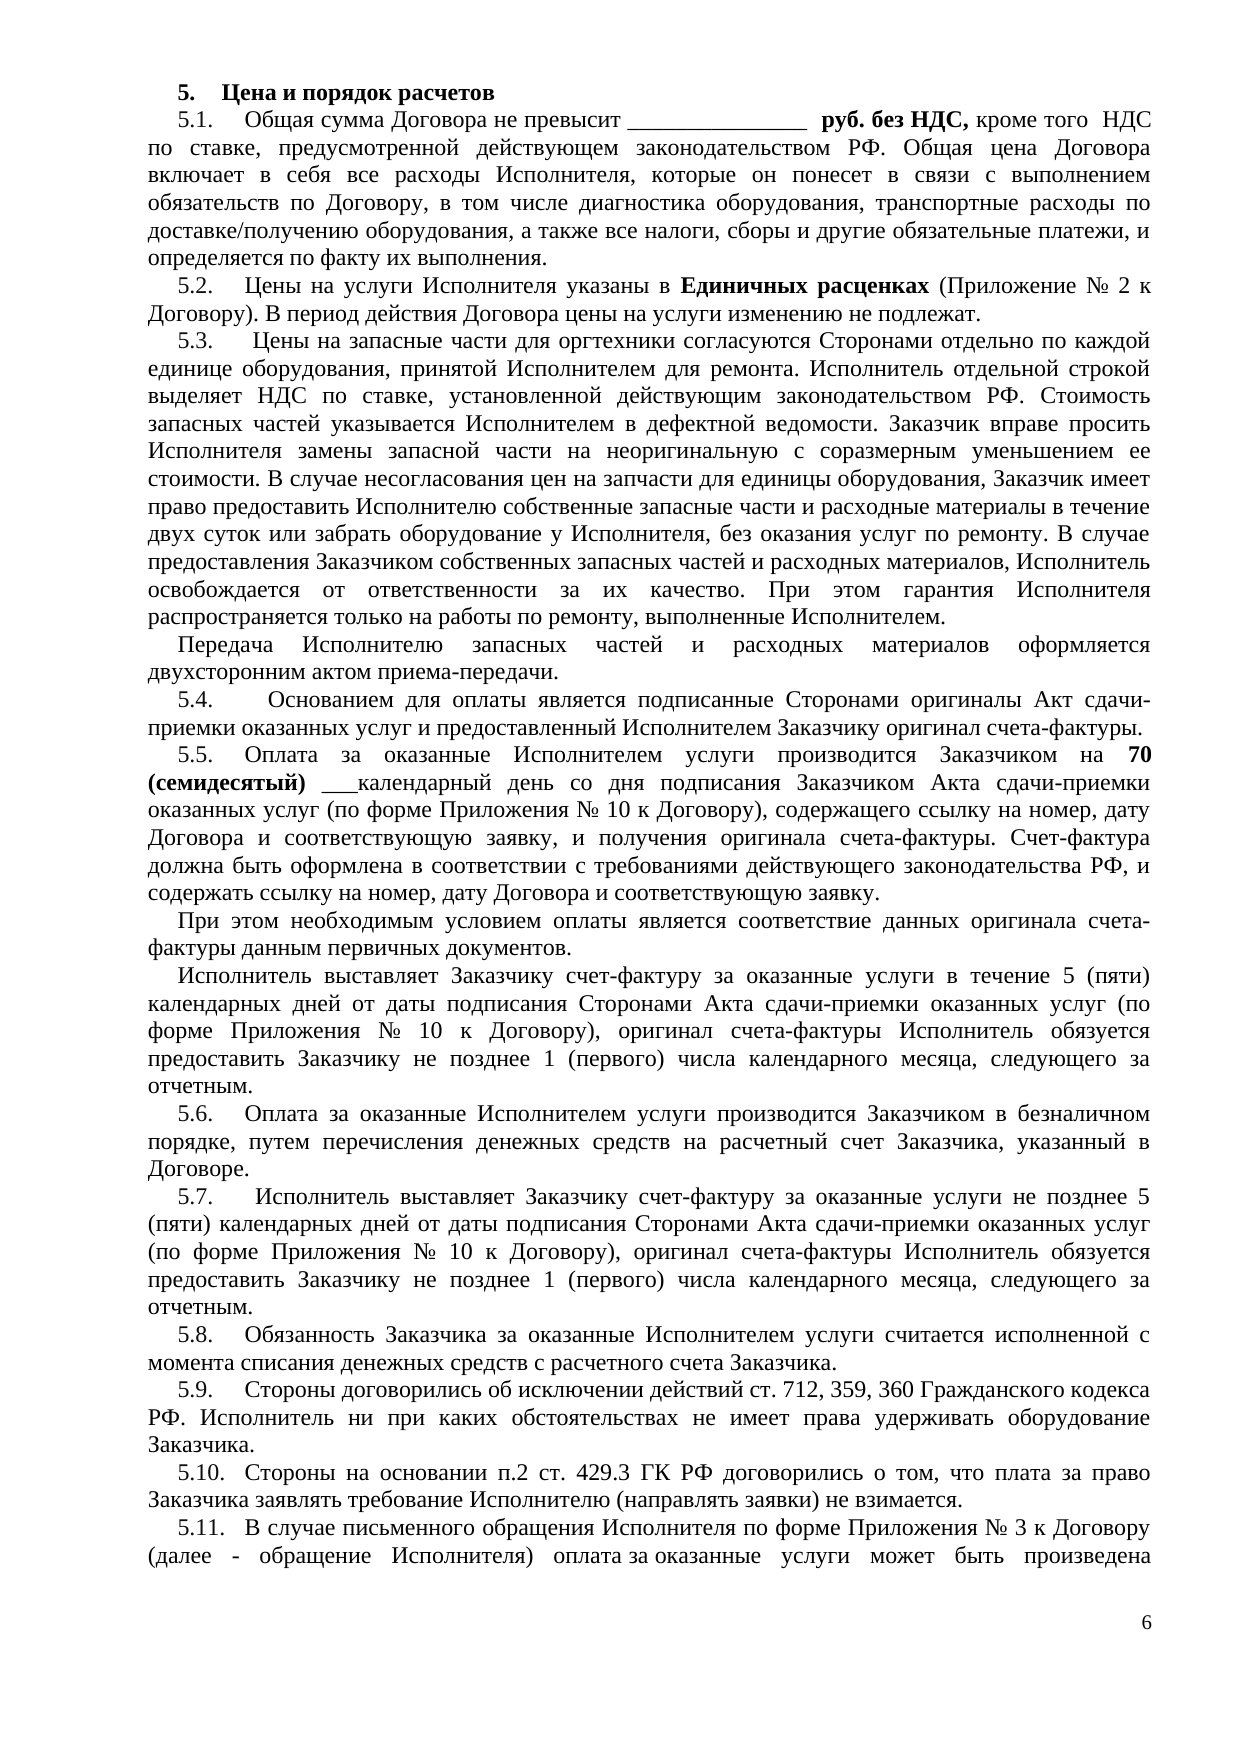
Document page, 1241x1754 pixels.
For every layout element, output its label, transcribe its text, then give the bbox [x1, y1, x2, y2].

text Исполнитель выставляет Заказчику счет-фактуру за оказанные услуги в течение 5 (пяти) календарных дней от даты подписания Сторонами Акта сдачи-приемки оказанных услуг (по форме Приложения № 10 к Договору), оригинал счета-фактуры Исполнитель обязуется предоставить Заказчику не позднее 1 (первого) числа календарного месяца, следующего за отчетным. [148, 961, 1152, 1099]
list Оплата за оказанные Исполнителем услуги производится Заказчиком на 70 (семидесятый) ___календарный день со дня подписания Заказчиком Акта сдачи-приемки оказанных услуг (по форме Приложения № 10 к Договору), содержащего ссылку на номер, дату Договора и соответствующую заявку, и получения оригинала счета-фактуры. Счет-фактура должна быть оформлена в соответствии с требованиями действующего законодательства РФ, и содержать ссылку на номер, дату Договора и соответствующую заявку. [148, 740, 1152, 906]
list Цены на запасные части для оргтехники согласуются Сторонами отдельно по каждой единице оборудования, принятой Исполнителем для ремонта. Исполнитель отдельной строкой выделяет НДС по ставке, установленной действующим законодательством РФ. Стоимость запасных частей указывается Исполнителем в дефектной ведомости. Заказчик вправе просить Исполнителя замены запасной части на неоригинальную с соразмерным уменьшением ее стоимости. В случае несогласования цен на запчасти для единицы оборудования, Заказчик имеет право предоставить Исполнителю собственные запасные части и расходные материалы в течение двух суток или забрать оборудование у Исполнителя, без оказания услуг по ремонту. В случае предоставления Заказчиком собственных запасных частей и расходных материалов, Исполнитель освобождается от ответственности за их качество. При этом гарантия Исполнителя распространяется только на работы по ремонту, выполненные Исполнителем. [148, 326, 1152, 630]
text При этом необходимым условием оплаты является соответствие данных оригинала счета-фактуры данным первичных документов. [148, 906, 1152, 961]
list Стороны на основании п.2 ст. 429.3 ГК РФ договорились о том, что плата за право Заказчика заявлять требование Исполнителю (направлять заявки) не взимается. [148, 1458, 1152, 1513]
list Оплата за оказанные Исполнителем услуги производится Заказчиком в безналичном порядке, путем перечисления денежных средств на расчетный счет Заказчика, указанный в Договоре. [148, 1099, 1152, 1182]
list Обязанность Заказчика за оказанные Исполнителем услуги считается исполненной с момента списания денежных средств с расчетного счета Заказчика. [148, 1320, 1152, 1375]
list Стороны договорились об исключении действий ст. 712, 359, 360 Гражданского кодекса РФ. Исполнитель ни при каких обстоятельствах не имеет права удерживать оборудование Заказчика. [148, 1375, 1152, 1458]
list Цены на услуги Исполнителя указаны в Единичных расценках (Приложение № 2 к Договору). В период действия Договора цены на услуги изменению не подлежат. [148, 271, 1152, 326]
list Исполнитель выставляет Заказчику счет-фактуру за оказанные услуги не позднее 5 (пяти) календарных дней от даты подписания Сторонами Акта сдачи-приемки оказанных услуг (по форме Приложения № 10 к Договору), оригинал счета-фактуры Исполнитель обязуется предоставить Заказчику не позднее 1 (первого) числа календарного месяца, следующего за отчетным. [148, 1182, 1152, 1320]
list Общая сумма Договора не превысит _______________ руб. без НДС, кроме того НДС по ставке, предусмотренной действующем законодательством РФ. Общая цена Договора включает в себя все расходы Исполнителя, которые он понесет в связи с выполнением обязательств по Договору, в том числе диагностика оборудования, транспортные расходы по доставке/получению оборудования, а также все налоги, сборы и другие обязательные платежи, и определяется по факту их выполнения. [148, 105, 1152, 271]
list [148, 1513, 1152, 1568]
list Основанием для оплаты является подписанные Сторонами оригиналы Акт сдачи-приемки оказанных услуг и предоставленный Исполнителем Заказчику оригинал счета-фактуры. [148, 685, 1152, 740]
list Передача Исполнителю запасных частей и расходных материалов оформляется двухсторонним актом приема-передачи. [148, 630, 1152, 685]
list Цена и порядок расчетов [148, 78, 1152, 105]
